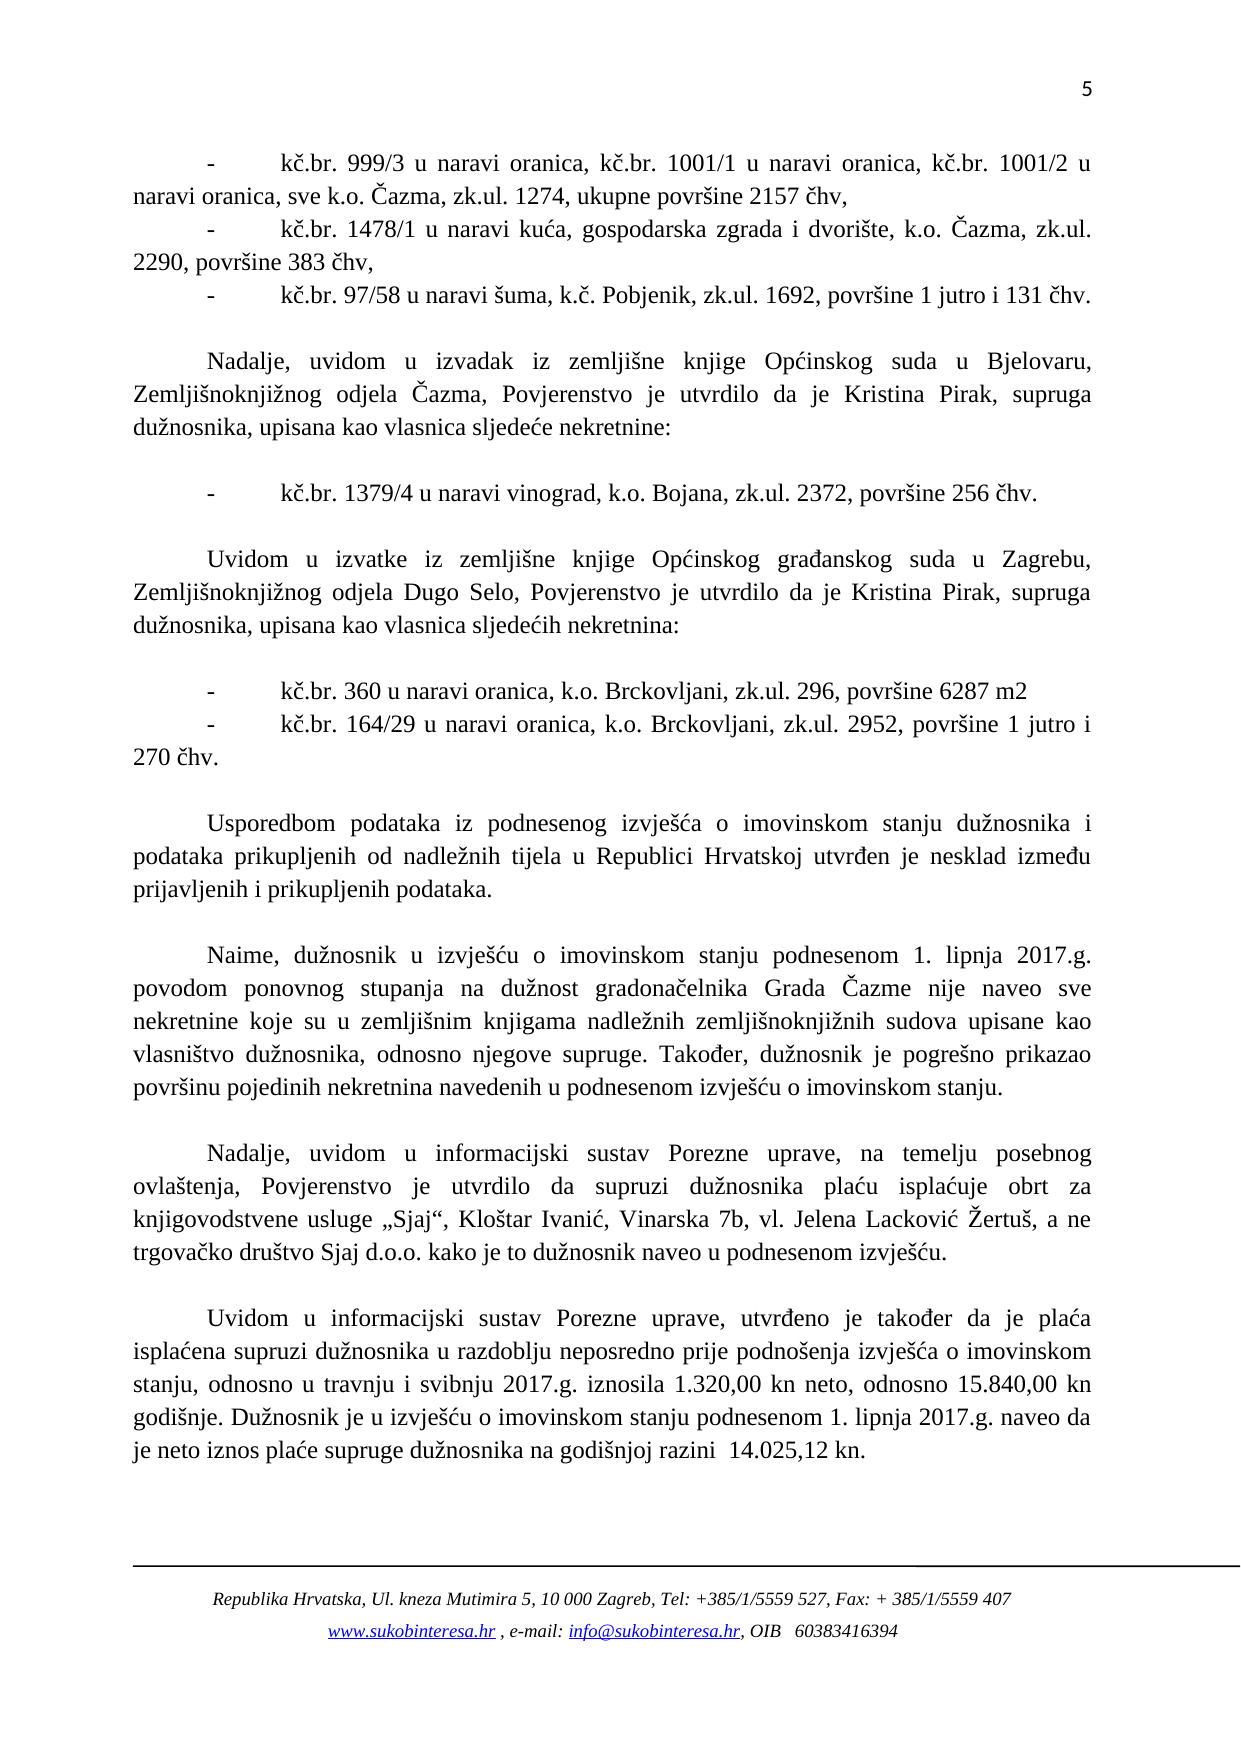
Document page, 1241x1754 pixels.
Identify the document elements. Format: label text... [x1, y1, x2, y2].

text Uvidom u izvatke iz zemljišne knjige Općinskog građanskog suda u Zagrebu, Zemljišnoknjižnog odjela Dugo Selo, Povjerenstvo je utvrdilo da je Kristina Pirak, supruga dužnosnika, upisana kao vlasnica sljedećih nekretnina: [133, 544, 1092, 639]
text - kč.br. 97/58 u naravi šuma, k.č. Pobjenik, zk.ul. 1692, površine 1 jutro i 131 čhv. [133, 280, 1092, 308]
text Naime, dužnosnik u izvješću o imovinskom stanju podnesenom 1. lipnja 2017.g. povodom ponovnog stupanja na dužnost gradonačelnika Grada Čazme nije naveo sve nekretnine koje su u zemljišnim knjigama nadležnih zemljišnoknjižnih sudova upisane kao vlasništvo dužnosnika, odnosno njegove supruge. Također, dužnosnik je pogrešno prikazao površinu pojedinih nekretnina navedenih u podnesenom izvješću o imovinskom stanju. [133, 940, 1092, 1101]
text - kč.br. 164/29 u naravi oranica, k.o. Brckovljani, zk.ul. 2952, površine 1 jutro i 270 čhv. [133, 709, 1092, 771]
text - kč.br. 1478/1 u naravi kuća, gospodarska zgrada i dvorište, k.o. Čazma, zk.ul. 2290, površine 383 čhv, [133, 214, 1092, 276]
text Nadalje, uvidom u izvadak iz zemljišne knjige Općinskog suda u Bjelovaru, Zemljišnoknjižnog odjela Čazma, Povjerenstvo je utvrdilo da je Kristina Pirak, supruga dužnosnika, upisana kao vlasnica sljedeće nekretnine: [133, 346, 1092, 441]
text Nadalje, uvidom u informacijski sustav Porezne uprave, na temelju posebnog ovlaštenja, Povjerenstvo je utvrdilo da supruzi dužnosnika plaću isplaćuje obrt za knjigovodstvene usluge „Sjaj“, Kloštar Ivanić, Vinarska 7b, vl. Jelena Lacković Žertuš, a ne trgovačko društvo Sjaj d.o.o. kako je to dužnosnik naveo u podnesenom izvješću. [133, 1138, 1092, 1266]
text Uvidom u informacijski sustav Porezne uprave, utvrđeno je također da je plaća isplaćena supruzi dužnosnika u razdoblju neposredno prije podnošenja izvješća o imovinskom stanju, odnosno u travnju i svibnju 2017.g. iznosila 1.320,00 kn neto, odnosno 15.840,00 kn godišnje. Dužnosnik je u izvješću o imovinskom stanju podnesenom 1. lipnja 2017.g. naveo da je neto iznos plaće supruge dužnosnika na godišnjoj razini 14.025,12 kn. [133, 1303, 1092, 1464]
text - kč.br. 360 u naravi oranica, k.o. Brckovljani, zk.ul. 296, površine 6287 m2 [133, 676, 1092, 705]
text Usporedbom podataka iz podnesenog izvješća o imovinskom stanju dužnosnika i podataka prikupljenih od nadležnih tijela u Republici Hrvatskoj utvrđen je nesklad između prijavljenih i prikupljenih podataka. [133, 808, 1092, 903]
text - kč.br. 999/3 u naravi oranica, kč.br. 1001/1 u naravi oranica, kč.br. 1001/2 u naravi oranica, sve k.o. Čazma, zk.ul. 1274, ukupne površine 2157 čhv, [133, 148, 1092, 209]
text - kč.br. 1379/4 u naravi vinograd, k.o. Bojana, zk.ul. 2372, površine 256 čhv. [133, 478, 1092, 507]
